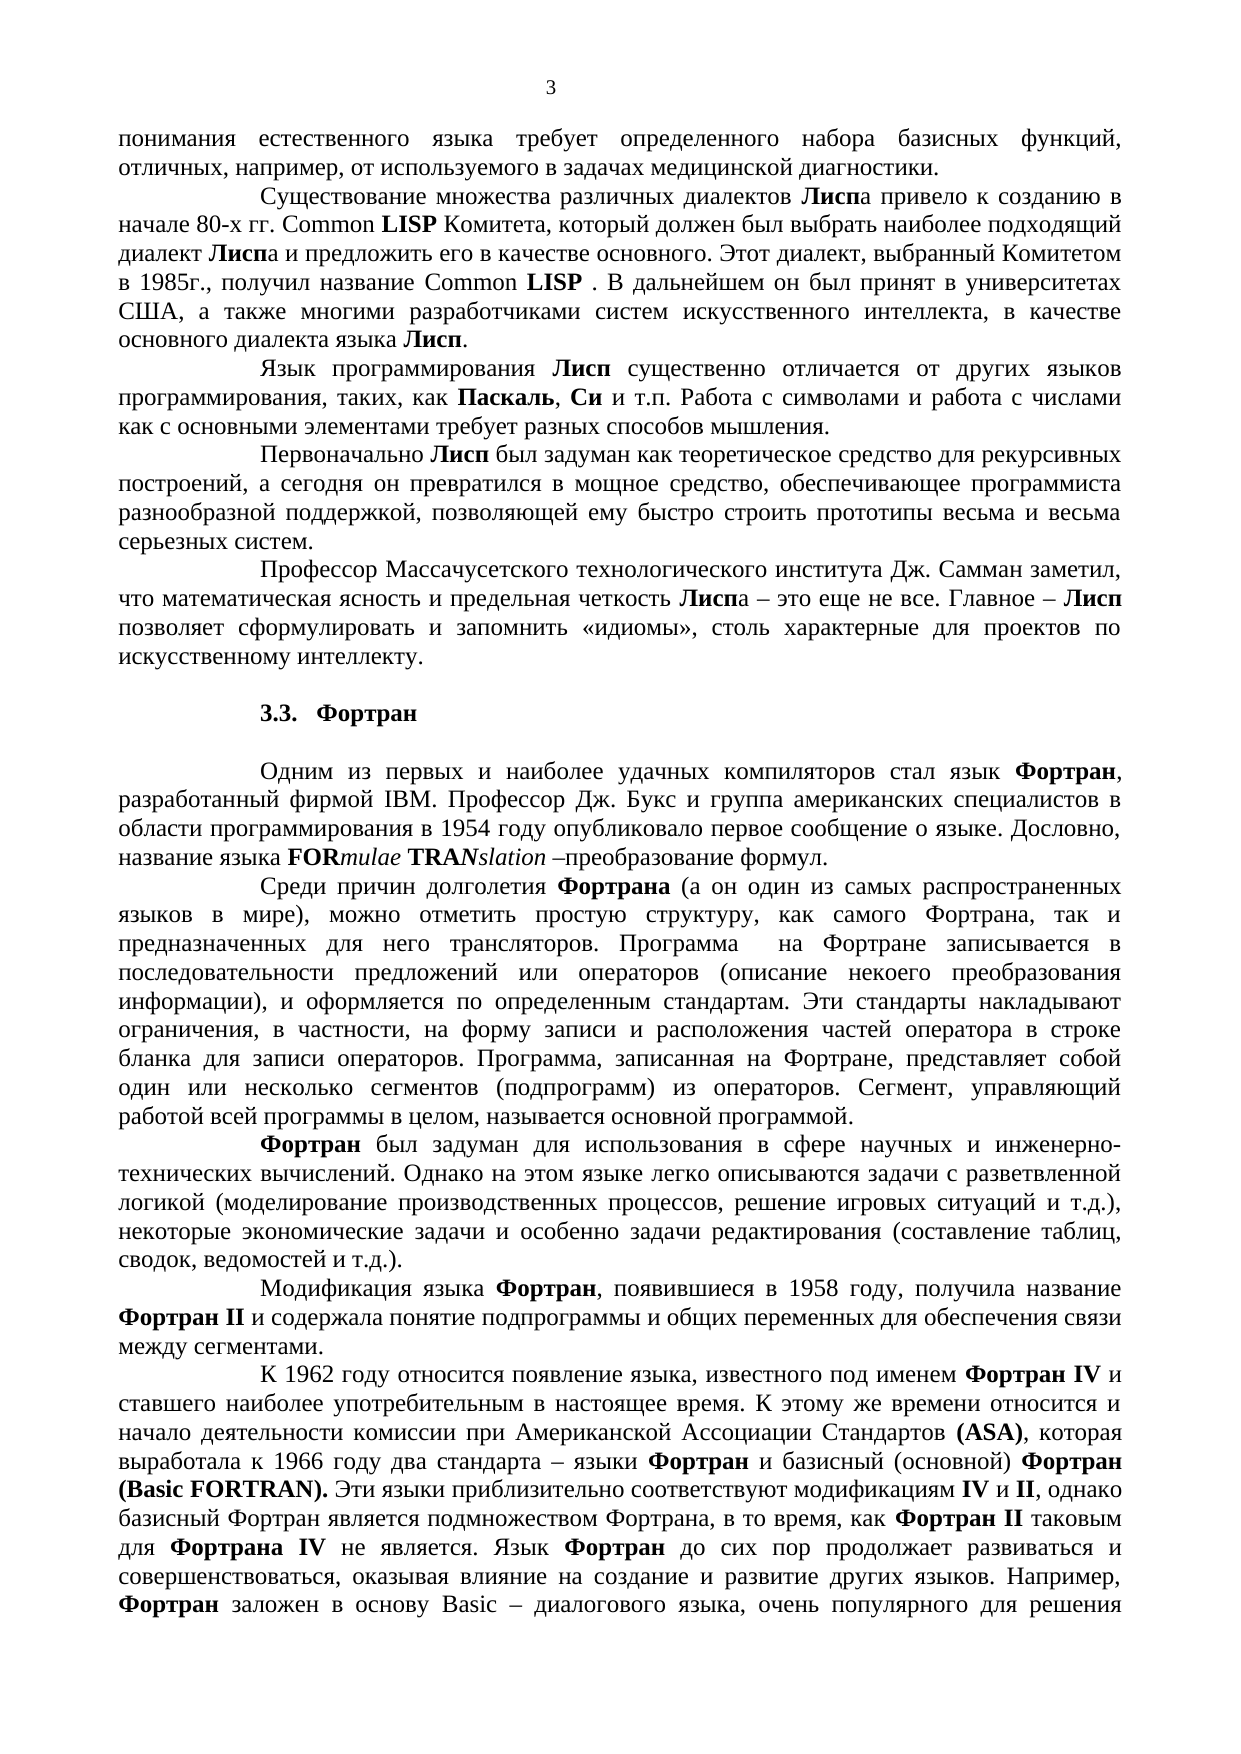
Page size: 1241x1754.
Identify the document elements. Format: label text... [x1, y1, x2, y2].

text Язык программирования Лисп существенно отличается от других языков программирования, таких, как Паскаль, Си и т.п. Работа с символами и работа с числами как с основными элементами требует разных способов мышления. [118, 353, 1122, 439]
text Одним из первых и наиболее удачных компиляторов стал язык Фортран, разработанный фирмой IBM. Профессор Дж. Букс и группа американских специалистов в области программирования в 1954 году опубликовало первое сообщение о языке. Дословно, название языка FORmulae TRANslation –преобразование формул. [118, 756, 1122, 871]
text Фортран был задуман для использования в сфере научных и инженерно-технических вычислений. Однако на этом языке легко описываются задачи с разветвленной логикой (моделирование производственных процессов, решение игровых ситуаций и т.д.), некоторые экономические задачи и особенно задачи редактирования (составление таблиц, сводок, ведомостей и т.д.). [118, 1129, 1122, 1273]
text Существование множества различных диалектов Лиспа привело к созданию в начале 80-х гг. Common LISP Комитета, который должен был выбрать наиболее подходящий диалект Лиспа и предложить его в качестве основного. Этот диалект, выбранный Комитетом в 1985г., получил название Common LISP . В дальнейшем он был принят в университетах США, а также многими разработчиками систем искусственного интеллекта, в качестве основного диалекта языка Лисп. [118, 181, 1122, 353]
text Среди причин долголетия Фортрана (а он один из самых распространенных языков в мире), можно отметить простую структуру, как самого Фортрана, так и предназначенных для него трансляторов. Программа на Фортране записывается в последовательности предложений или операторов (описание некоего преобразования информации), и оформляется по определенным стандартам. Эти стандарты накладывают ограничения, в частности, на форму записи и расположения частей оператора в строке бланка для записи операторов. Программа, записанная на Фортране, представляет собой один или несколько сегментов (подпрограмм) из операторов. Сегмент, управляющий работой всей программы в целом, называется основной программой. [118, 871, 1122, 1129]
text Профессор Массачусетского технологического института Дж. Самман заметил, что математическая ясность и предельная четкость Лиспа – это еще не все. Главное – Лисп позволяет сформулировать и запомнить «идиомы», столь характерные для проектов по искусственному интеллекту. [118, 554, 1122, 669]
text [118, 1359, 1122, 1618]
text 3.3. Фортран [118, 698, 1122, 727]
text Первоначально Лисп был задуман как теоретическое средство для рекурсивных построений, а сегодня он превратился в мощное средство, обеспечивающее программиста разнообразной поддержкой, позволяющей ему быстро строить прототипы весьма и весьма серьезных систем. [118, 439, 1122, 554]
text Модификация языка Фортран, появившиеся в 1958 году, получила название Фортран II и содержала понятие подпрограммы и общих переменных для обеспечения связи между сегментами. [118, 1273, 1122, 1359]
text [118, 118, 1122, 181]
